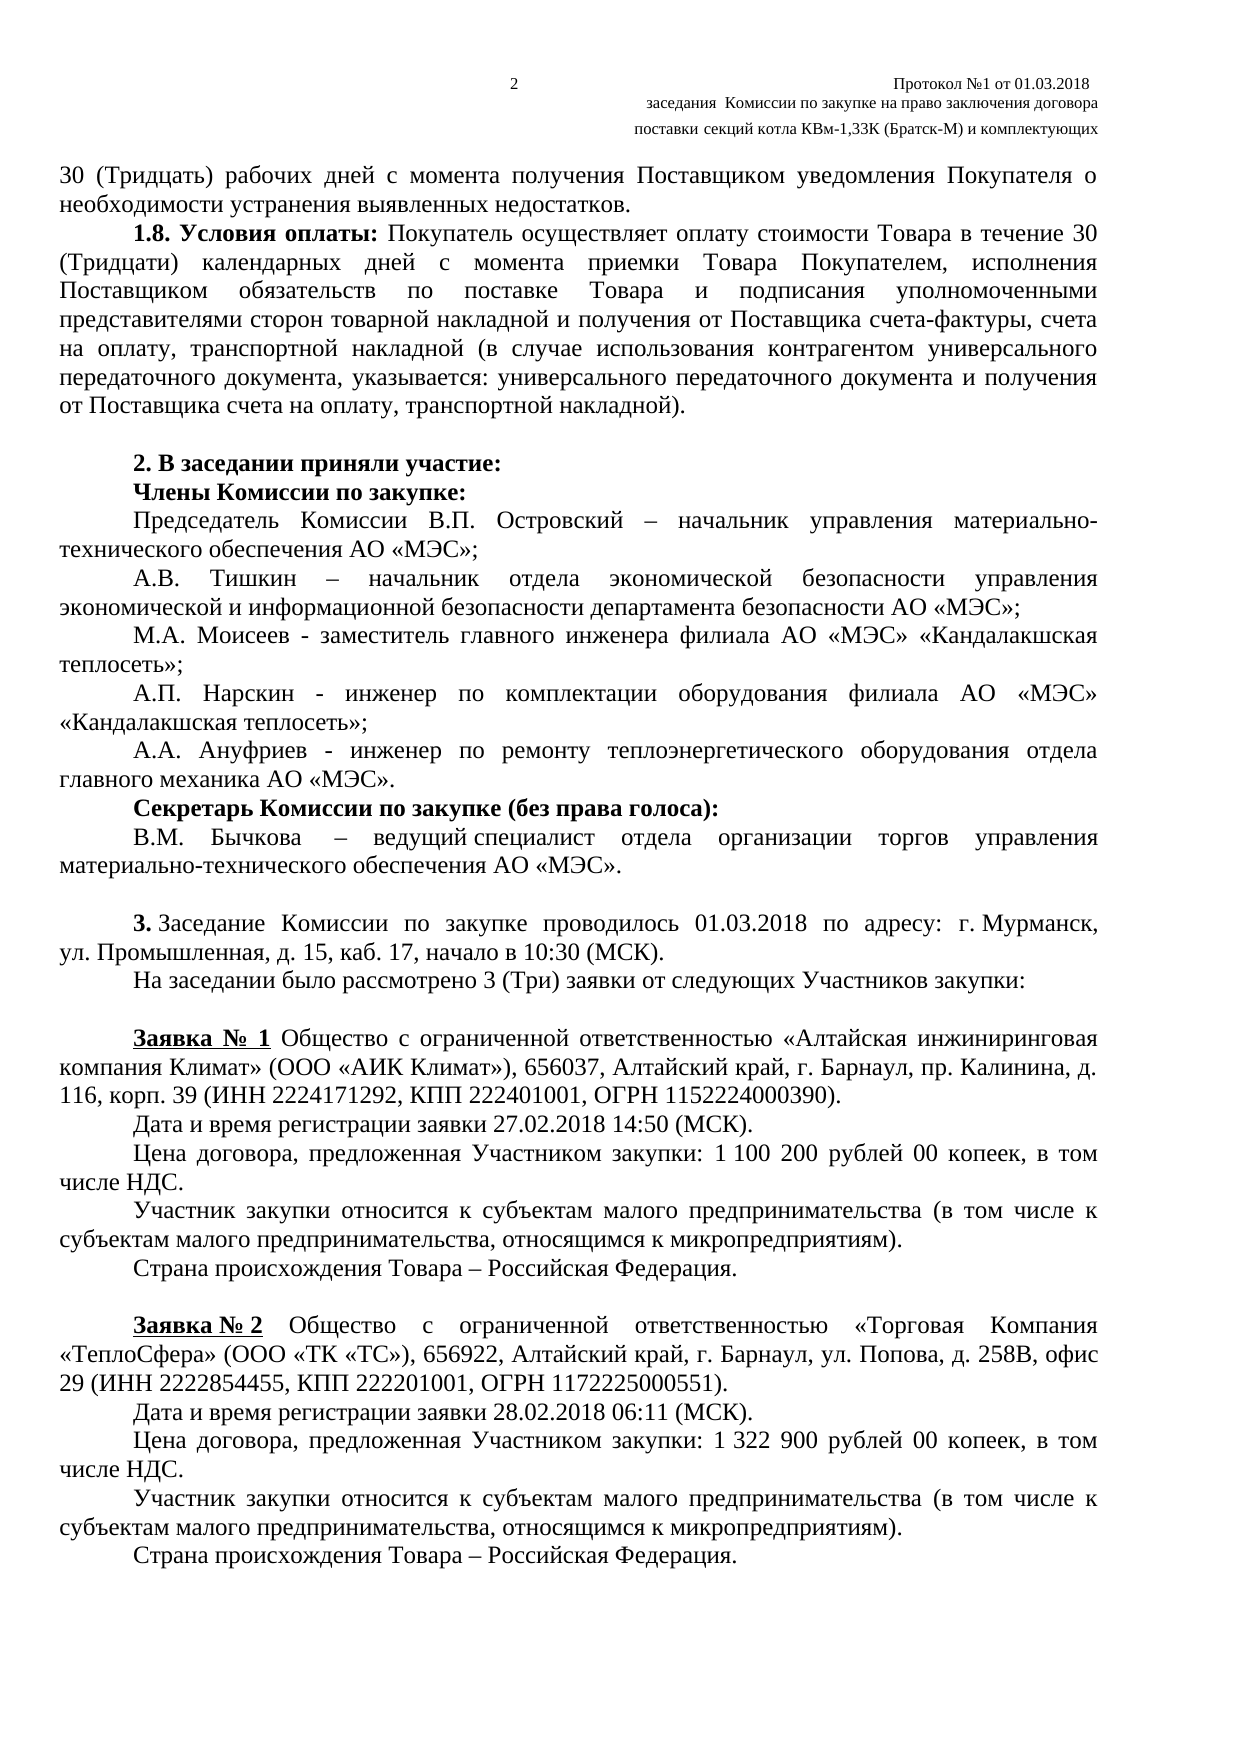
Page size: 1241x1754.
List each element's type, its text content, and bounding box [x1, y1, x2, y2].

text Заявка № 1 Общество с ограниченной ответственностью «Алтайская инжиниринговая компания Климат» (ООО «АИК Климат»), 656037, Алтайский край, г. Барнаул, пр. Калинина, д. 116, корп. 39 (ИНН 2224171292, КПП 222401001, ОГРН 1152224000390). [59, 1023, 1098, 1109]
subtitle 2. В заседании приняли участие: [59, 448, 1098, 477]
text А.П. Нарскин - инженер по комплектации оборудования филиала АО «МЭС» «Кандалакшская теплосеть»; [59, 678, 1098, 736]
text Секретарь Комиссии по закупке (без права голоса): [59, 793, 1098, 822]
text Цена договора, предложенная Участником закупки: 1 322 900 рублей 00 копеек, в том числе НДС. [59, 1426, 1098, 1483]
text В.М. Бычкова – ведущий специалист отдела организации торгов управления материально-технического обеспечения АО «МЭС». [59, 822, 1098, 879]
text Цена договора, предложенная Участником закупки: 1 100 200 рублей 00 копеек, в том числе НДС. [59, 1138, 1098, 1196]
text Дата и время регистрации заявки 28.02.2018 06:11 (МСК). [59, 1397, 1098, 1426]
text А.А. Ануфриев - инженер по ремонту теплоэнергетического оборудования отдела главного механика АО «МЭС». [59, 736, 1098, 793]
text 1.8. Условия оплаты: Покупатель осуществляет оплату стоимости Товара в течение 30 (Тридцати) календарных дней с момента приемки Товара Покупателем, исполнения Поставщиком обязательств по поставке Товара и подписания уполномоченными представителями сторон товарной накладной и получения от Поставщика счета-фактуры, счета на оплату, транспортной накладной (в случае использования контрагентом универсального передаточного документа, указывается: универсального передаточного документа и получения от Поставщика счета на оплату, транспортной накладной). [59, 218, 1098, 419]
text Страна происхождения Товара – Российская Федерация. [59, 1541, 1098, 1569]
text Дата и время регистрации заявки 27.02.2018 14:50 (МСК). [59, 1109, 1098, 1138]
text Члены Комиссии по закупке: [59, 477, 1098, 506]
text А.В. Тишкин – начальник отдела экономической безопасности управления экономической и информационной безопасности департамента безопасности АО «МЭС»; [59, 563, 1098, 621]
text Председатель Комиссии В.П. Островский – начальник управления материально-технического обеспечения АО «МЭС»; [59, 506, 1098, 563]
text М.А. Моисеев - заместитель главного инженера филиала АО «МЭС» «Кандалакшская теплосеть»; [59, 621, 1098, 678]
text Страна происхождения Товара – Российская Федерация. [59, 1253, 1098, 1282]
text 3. Заседание Комиссии по закупке проводилось 01.03.2018 по адресу: г. Мурманск, ул. Промышленная, д. 15, каб. 17, начало в 10:30 (МСК). [59, 908, 1098, 966]
text Заявка № 2 Общество с ограниченной ответственностью «Торговая Компания «ТеплоСфера» (ООО «ТК «ТС»), 656922, Алтайский край, г. Барнаул, ул. Попова, д. 258В, офис 29 (ИНН 2222854455, КПП 222201001, ОГРН 1172225000551). [59, 1311, 1098, 1397]
text На заседании было рассмотрено 3 (Три) заявки от следующих Участников закупки: [59, 966, 1098, 994]
